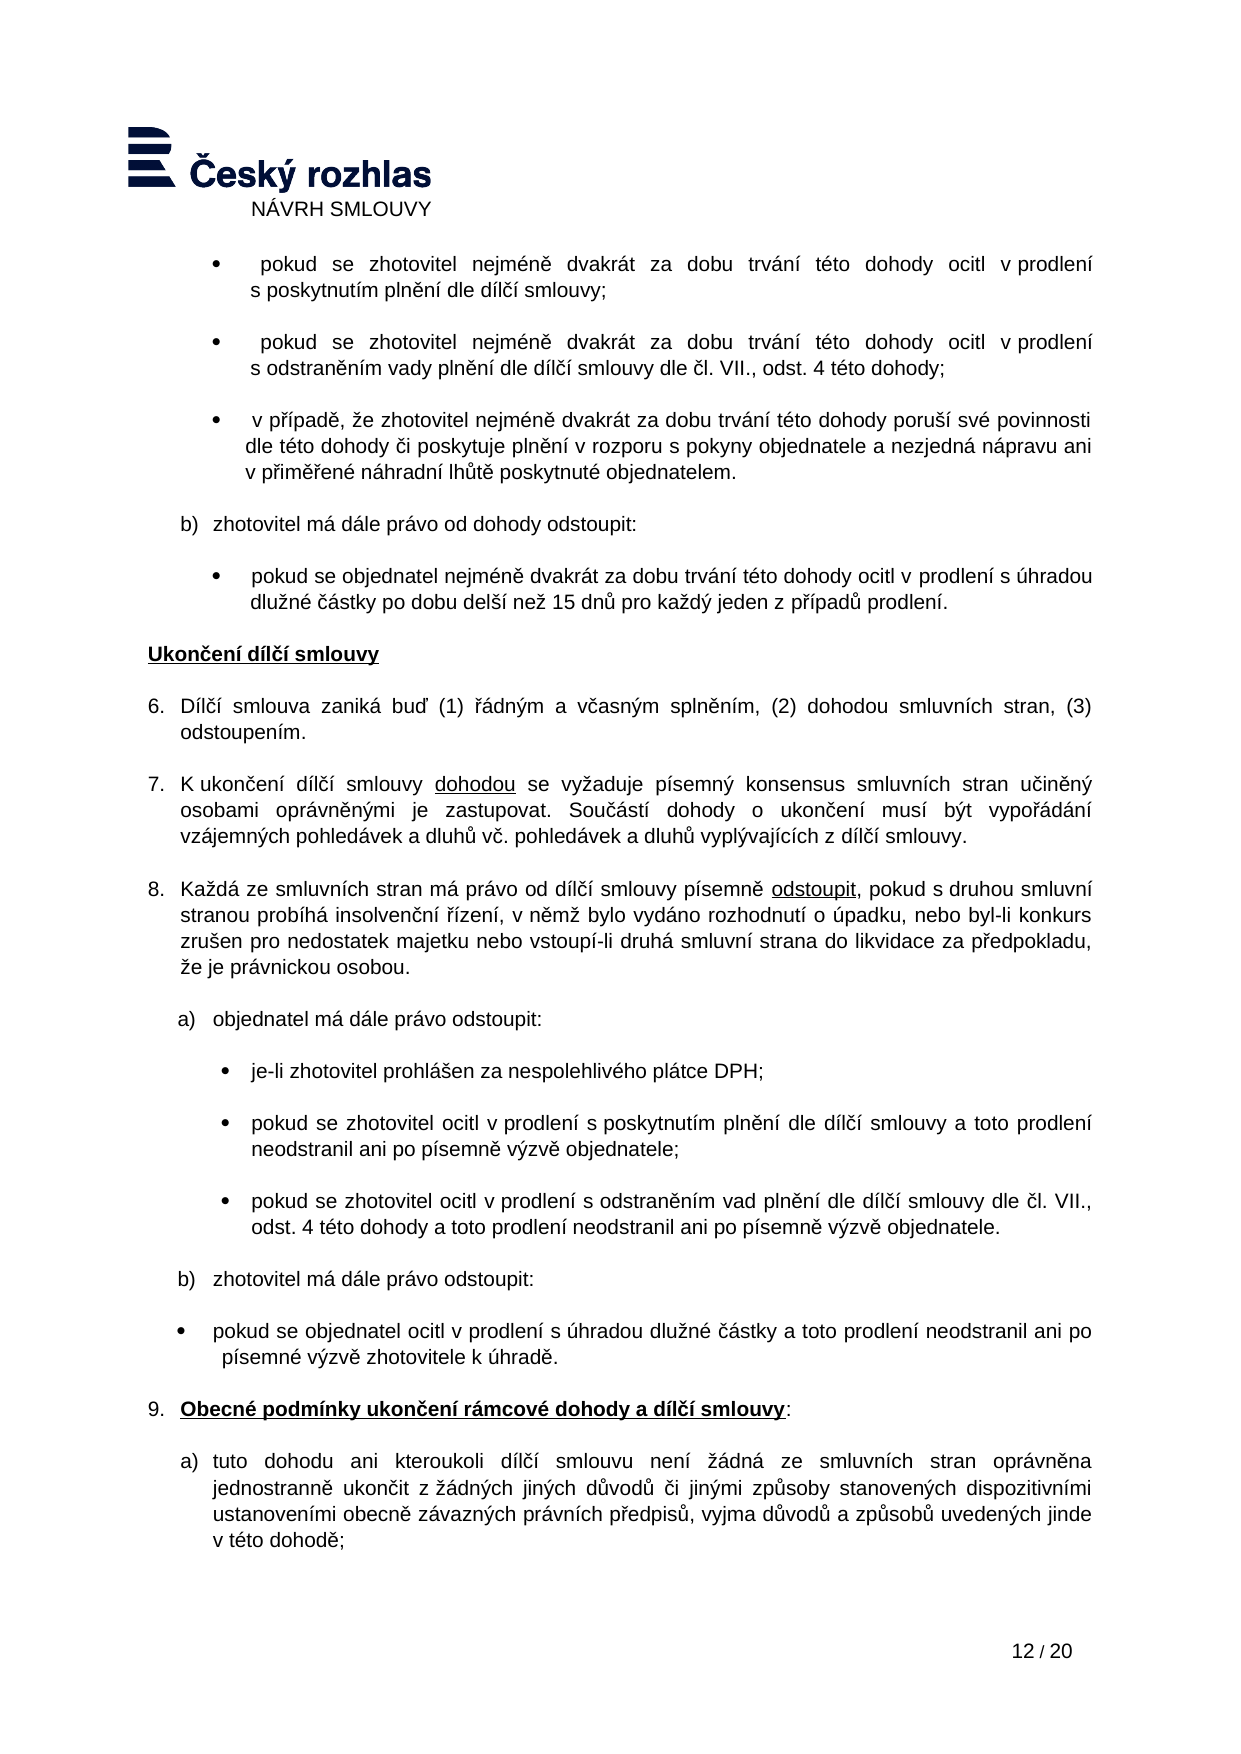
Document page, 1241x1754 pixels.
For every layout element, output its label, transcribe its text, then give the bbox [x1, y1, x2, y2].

list b) zhotovitel má dále právo od dohody odstoupit: [148, 511, 1093, 537]
list tuto dohodu ani kteroukoli dílčí smlouvu není žádná ze smluvních stran oprávněna jednostranně ukončit z žádných jiných důvodů či jinými způsoby stanovených dispozitivními ustanoveními obecně závazných právních předpisů, vyjma důvodů a způsobů uvedených jinde v této dohodě; [180, 1448, 1093, 1552]
list b) zhotovitel má dále právo odstoupit: [177, 1266, 1093, 1292]
list pokud se zhotovitel nejméně dvakrát za dobu trvání této dohody ocitl v prodlení s poskytnutím plnění dle dílčí smlouvy; [213, 250, 1093, 302]
list pokud se objednatel ocitl v prodlení s úhradou dlužné částky a toto prodlení neodstranil ani po písemné výzvě zhotovitele k úhradě. [177, 1318, 1093, 1370]
list Každá ze smluvních stran má právo od dílčí smlouvy písemně odstoupit, pokud s druhou smluvní stranou probíhá insolvenční řízení, v němž bylo vydáno rozhodnutí o úpadku, nebo byl-li konkurs zrušen pro nedostatek majetku nebo vstoupí-li druhá smluvní strana do likvidace za předpokladu, že je právnickou osobou. [148, 875, 1093, 979]
list pokud se zhotovitel ocitl v prodlení s odstraněním vad plnění dle dílčí smlouvy dle čl. VII., odst. 4 této dohody a toto prodlení neodstranil ani po písemně výzvě objednatele. [222, 1188, 1093, 1240]
list K ukončení dílčí smlouvy dohodou se vyžaduje písemný konsensus smluvních stran učiněný osobami oprávněnými je zastupovat. Součástí dohody o ukončení musí být vypořádání vzájemných pohledávek a dluhů vč. pohledávek a dluhů vyplývajících z dílčí smlouvy. [148, 771, 1093, 849]
list v případě, že zhotovitel nejméně dvakrát za dobu trvání této dohody poruší své povinnosti dle této dohody či poskytuje plnění v rozporu s pokyny objednatele a nezjedná nápravu ani v přiměřené náhradní lhůtě poskytnuté objednatelem. [213, 406, 1093, 484]
list Obecné podmínky ukončení rámcové dohody a dílčí smlouvy: [148, 1396, 1093, 1422]
picture [128, 127, 431, 193]
list pokud se objednatel nejméně dvakrát za dobu trvání této dohody ocitl v prodlení s úhradou dlužné částky po dobu delší než 15 dnů pro každý jeden z případů prodlení. [213, 563, 1093, 615]
list pokud se zhotovitel nejméně dvakrát za dobu trvání této dohody ocitl v prodlení s odstraněním vady plnění dle dílčí smlouvy dle čl. VII., odst. 4 této dohody; [213, 328, 1093, 380]
list Dílčí smlouva zaniká buď (1) řádným a včasným splněním, (2) dohodou smluvních stran, (3) odstoupením. [148, 693, 1093, 745]
list Ukončení dílčí smlouvy [148, 641, 1093, 667]
list je-li zhotovitel prohlášen za nespolehlivého plátce DPH; [222, 1057, 1093, 1083]
list pokud se zhotovitel ocitl v prodlení s poskytnutím plnění dle dílčí smlouvy a toto prodlení neodstranil ani po písemně výzvě objednatele; [222, 1109, 1093, 1162]
list a) objednatel má dále právo odstoupit: [177, 1005, 1093, 1031]
